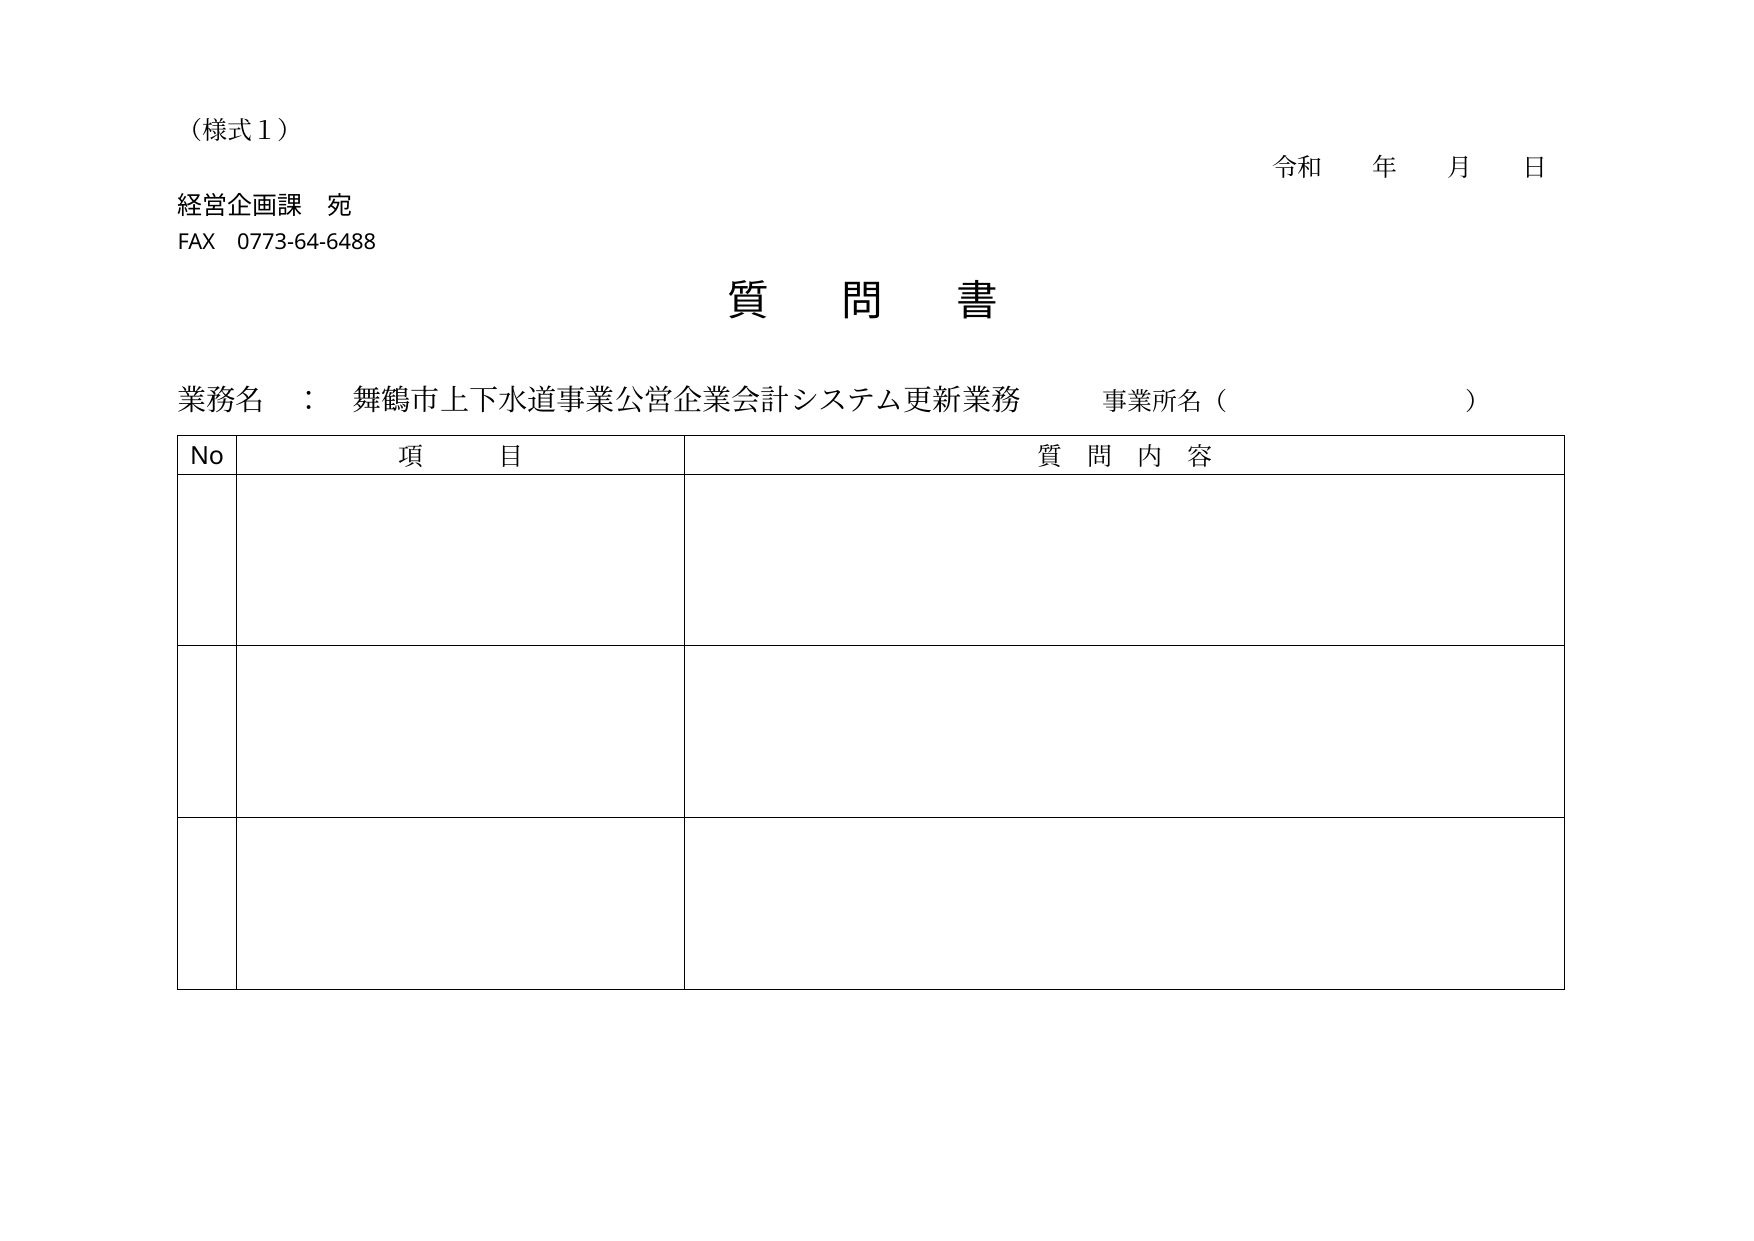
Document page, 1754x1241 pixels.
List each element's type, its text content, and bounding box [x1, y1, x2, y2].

text 質問書 [177, 260, 1547, 335]
table_cell [685, 475, 1564, 645]
table_cell [178, 818, 236, 989]
text （様式１） [177, 110, 1547, 147]
table_cell [237, 475, 684, 645]
table_header No [178, 436, 236, 473]
table_header 項 目 [237, 436, 684, 473]
table_cell [237, 646, 684, 817]
table_cell [178, 475, 236, 645]
table_cell [685, 818, 1564, 989]
table_cell [237, 818, 684, 989]
table_cell [685, 646, 1564, 817]
text 令和 年 月 日 [177, 147, 1547, 185]
text 業務名 ： 舞鶴市上下水道事業公営企業会計システム更新業務 事業所名（ ） [177, 360, 1547, 435]
text FAX 0773-64-6488 [177, 222, 1547, 260]
table_cell [178, 646, 236, 817]
text 経営企画課 宛 [177, 185, 1547, 222]
table_header 質 問 内 容 [685, 436, 1564, 473]
